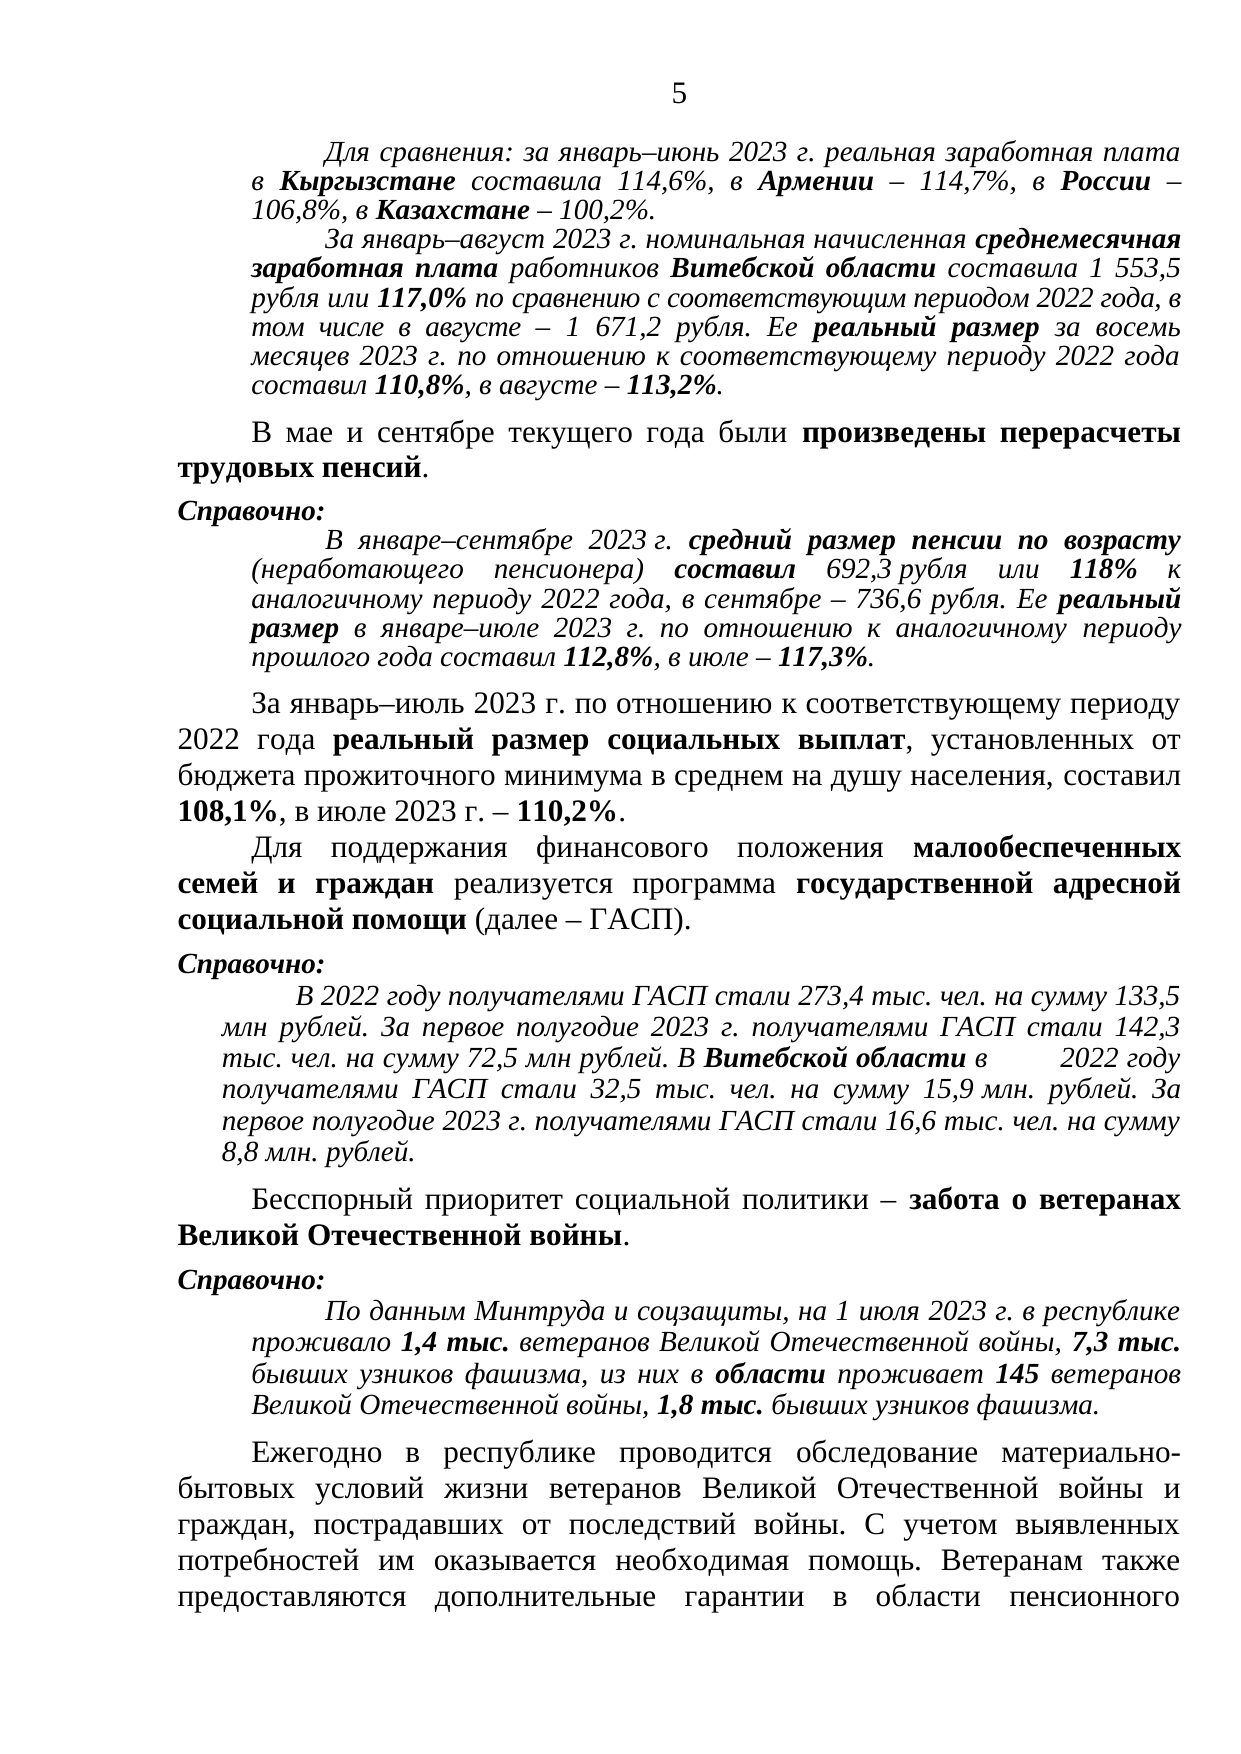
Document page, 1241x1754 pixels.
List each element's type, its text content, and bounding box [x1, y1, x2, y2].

text Справочно: [177, 949, 1181, 980]
text В мае и сентябре текущего года были произведены перерасчеты трудовых пенсий. [177, 413, 1181, 485]
text За январь–август 2023 г. номинальная начисленная среднемесячная заработная плата работников Витебской области составила 1 553,5 рубля или 117,0% по сравнению с соответствующим периодом 2022 года, в том числе в августе – 1 671,2 рубля. Ее реальный размер за восемь месяцев 2023 г. по отношению к соответствующему периоду 2022 года составил 110,8%, в августе – 113,2%. [251, 225, 1181, 400]
text Для поддержания финансового положения малообеспеченных семей и граждан реализуется программа государственной адресной социальной помощи (далее – ГАСП). [177, 828, 1181, 936]
text В январе–сентябре 2023 г. средний размер пенсии по возрасту (неработающего пенсионера) составил 692,3 рубля или 118% к аналогичному периоду 2022 года, в сентябре – 736,6 рубля. Ее реальный размер в январе–июле 2023 г. по отношению к аналогичному периоду прошлого года составил 112,8%, в июле – 117,3%. [251, 526, 1181, 672]
text Для сравнения: за январь–июнь 2023 г. реальная заработная плата в Кыргызстане составила 114,6%, в Армении – 114,7%, в России – 106,8%, в Казахстане – 100,2%. [251, 138, 1181, 225]
text По данным Минтруда и соцзащиты, на 1 июля 2023 г. в республике проживало 1,4 тыс. ветеранов Великой Отечественной войны, 7,3 тыс. бывших узников фашизма, из них в области проживает 145 ветеранов Великой Отечественной войны, 1,8 тыс. бывших узников фашизма. [251, 1296, 1181, 1421]
text Справочно: [177, 497, 1181, 526]
text За январь–июль 2023 г. по отношению к соответствующему периоду 2022 года реальный размер социальных выплат, установленных от бюджета прожиточного минимума в среднем на душу населения, составил 108,1%, в июле 2023 г. – 110,2%. [177, 685, 1181, 828]
text Бесспорный приоритет социальной политики – забота о ветеранах Великой Отечественной войны. [177, 1180, 1181, 1252]
text Справочно: [177, 1264, 1181, 1296]
text В 2022 году получателями ГАСП стали 273,4 тыс. чел. на сумму 133,5 млн рублей. За первое полугодие 2023 г. получателями ГАСП стали 142,3 тыс. чел. на сумму 72,5 млн рублей. В Витебской области в 2022 году получателями ГАСП стали 32,5 тыс. чел. на сумму 15,9 млн. рублей. За первое полугодие 2023 г. получателями ГАСП стали 16,6 тыс. чел. на сумму 8,8 млн. рублей. [222, 980, 1181, 1167]
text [177, 1433, 1181, 1613]
